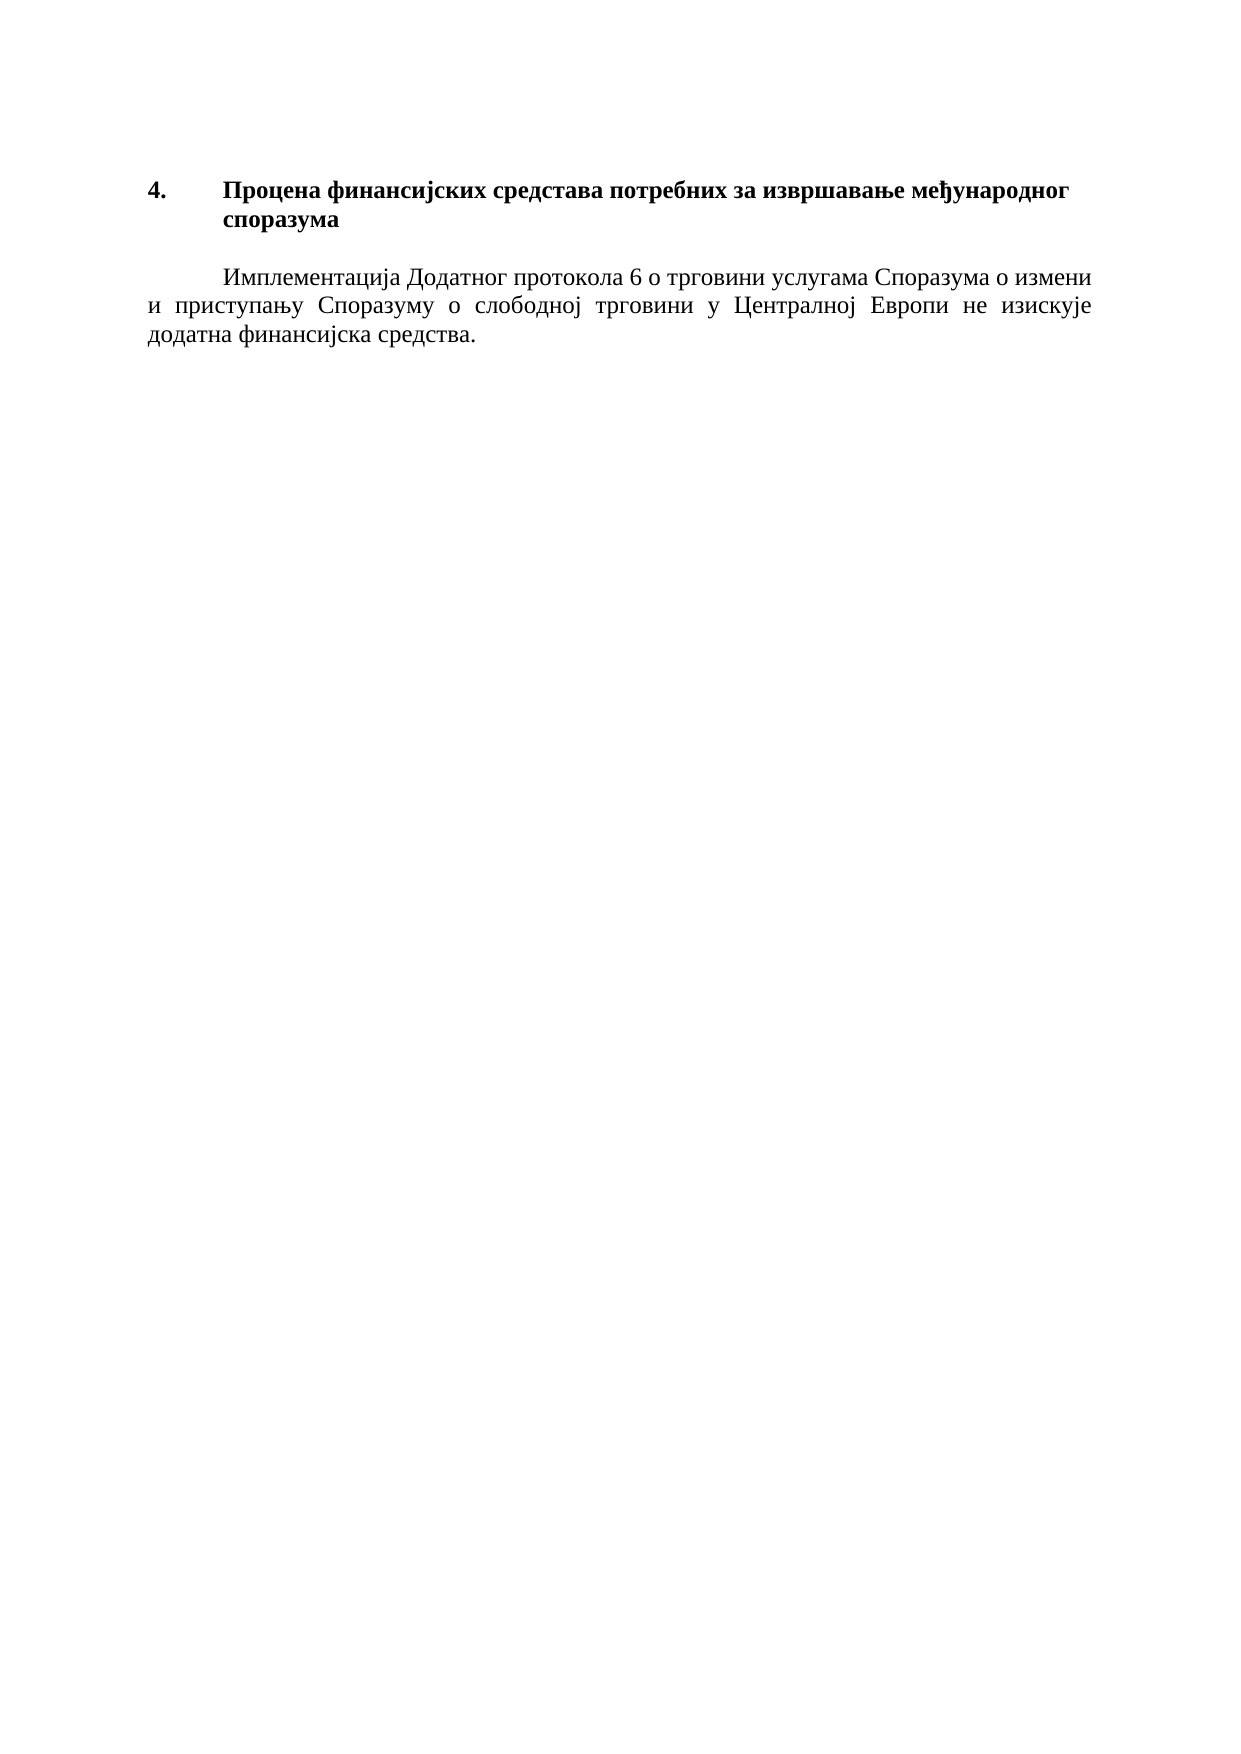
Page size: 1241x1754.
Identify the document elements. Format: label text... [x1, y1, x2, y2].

text Имплементација Додатног протокола 6 о трговини услугама Споразума о измени и приступању Споразуму о слободној трговини у Централној Европи не изискује додатна финансијска средства. [148, 262, 1092, 348]
list Процена финансијских средстава потребних за извршавање међународног споразума [148, 176, 1092, 233]
